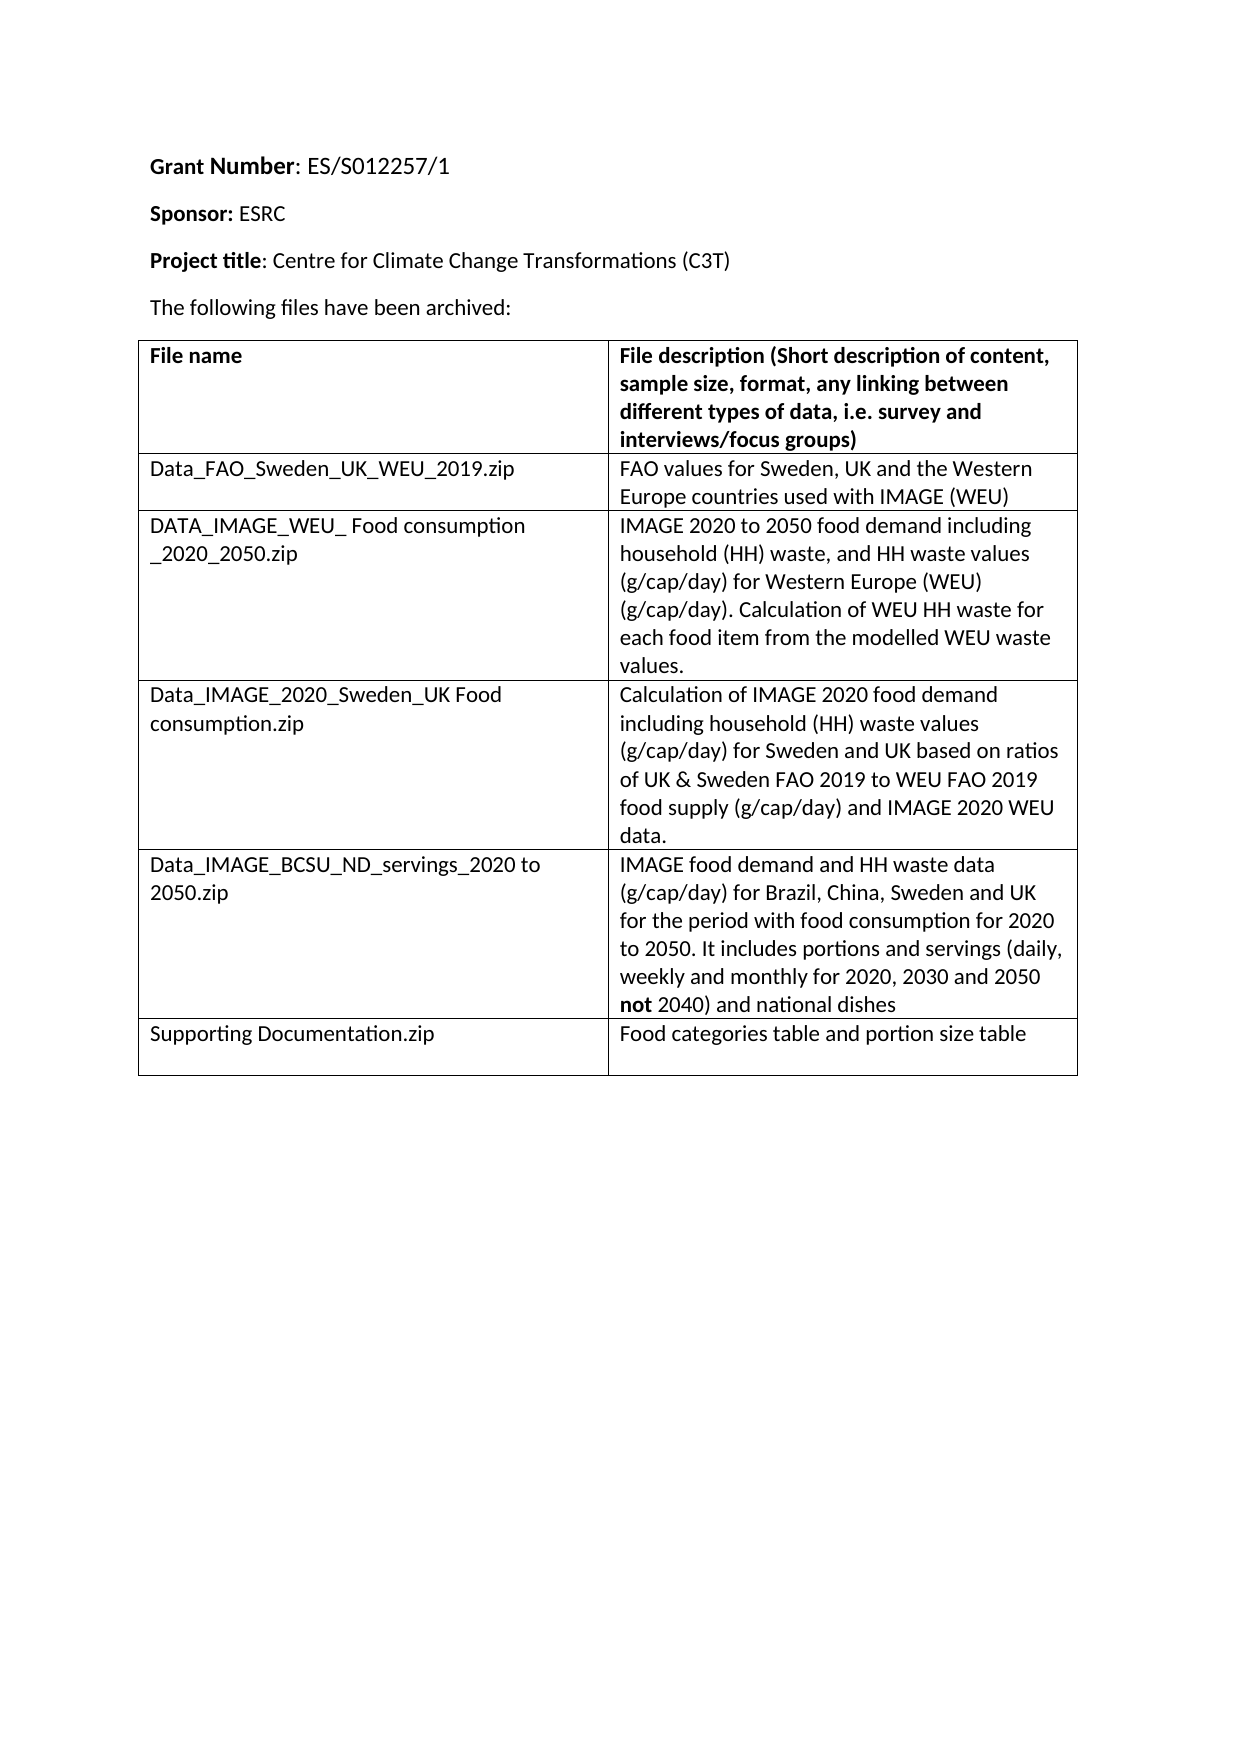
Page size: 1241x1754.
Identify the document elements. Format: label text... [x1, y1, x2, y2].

table_cell Calculation of IMAGE 2020 food demand including household (HH) waste values (g/cap/day) for Sweden and UK based on ratios of UK & Sweden FAO 2019 to WEU FAO 2019 food supply (g/cap/day) and IMAGE 2020 WEU data. [609, 681, 1077, 849]
table_header File description (Short description of content, sample size, format, any linking between different types of data, i.e. survey and interviews/focus groups) [609, 341, 1077, 453]
table_cell Data_IMAGE_BCSU_ND_servings_2020 to 2050.zip [139, 850, 608, 1018]
table_cell IMAGE 2020 to 2050 food demand including household (HH) waste, and HH waste values (g/cap/day) for Western Europe (WEU) (g/cap/day). Calculation of WEU HH waste for each food item from the modelled WEU waste values. [609, 511, 1077, 679]
text Project title: Centre for Climate Change Transformations (C3T) [150, 246, 1090, 274]
table_cell Data_IMAGE_2020_Sweden_UK Food consumption.zip [139, 681, 608, 849]
table_cell Data_FAO_Sweden_UK_WEU_2019.zip [139, 454, 608, 510]
text Sponsor: ESRC [150, 199, 1090, 228]
text The following files have been archived: [150, 293, 1090, 321]
table_cell IMAGE food demand and HH waste data (g/cap/day) for Brazil, China, Sweden and UK for the period with food consumption for 2020 to 2050. It includes portions and servings (daily, weekly and monthly for 2020, 2030 and 2050 not 2040) and national dishes [609, 850, 1077, 1018]
table_cell DATA_IMAGE_WEU_ Food consumption _2020_2050.zip [139, 511, 608, 679]
table_cell FAO values for Sweden, UK and the Western Europe countries used with IMAGE (WEU) [609, 454, 1077, 510]
text Grant Number: ES/S012257/1 [150, 150, 1090, 181]
table_cell Supporting Documentation.zip [139, 1019, 608, 1075]
table_header File name [139, 341, 608, 453]
table_cell Food categories table and portion size table [609, 1019, 1077, 1075]
